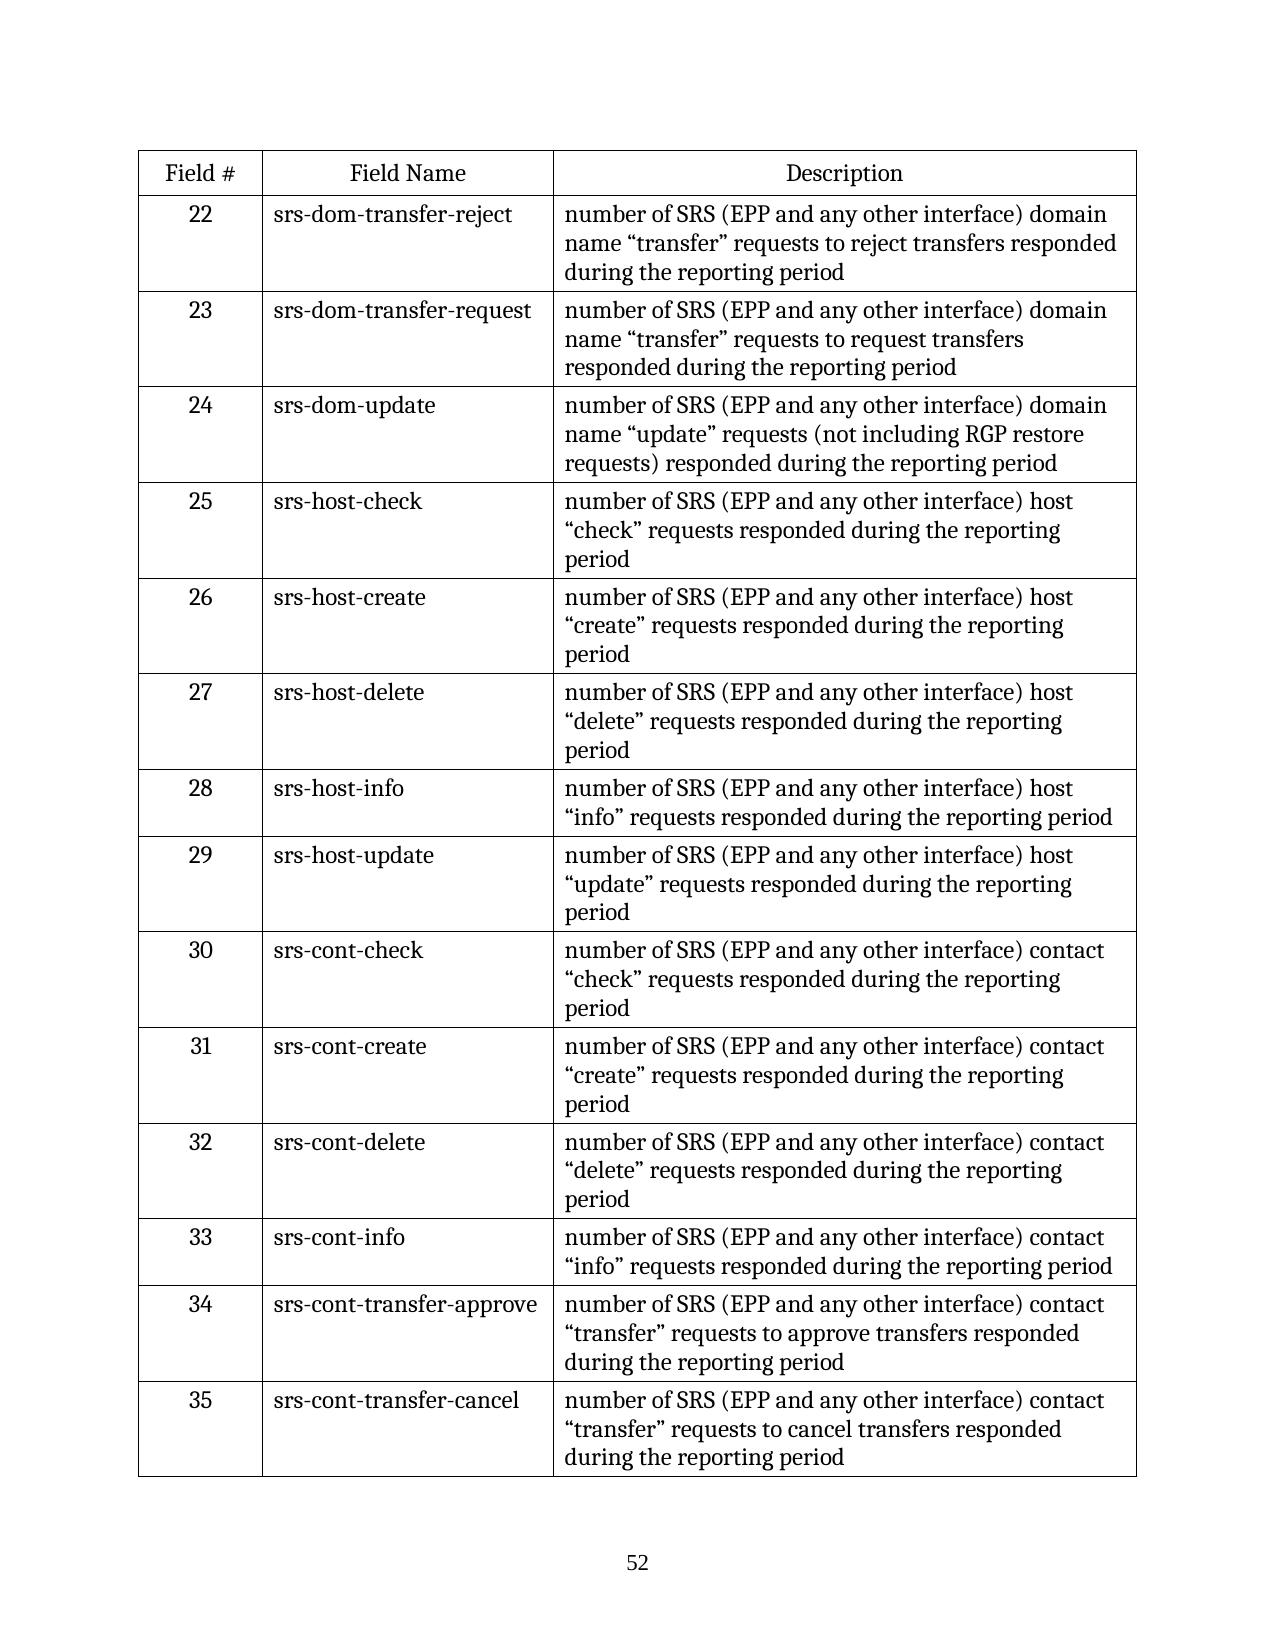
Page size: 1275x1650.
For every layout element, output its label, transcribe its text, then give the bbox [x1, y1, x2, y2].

table_cell 33 [139, 1219, 262, 1285]
table_cell number of SRS (EPP and any other interface) host “update” requests responded during the reporting period [554, 837, 1136, 931]
table_cell 32 [139, 1124, 262, 1218]
table_cell 35 [139, 1382, 262, 1476]
table_cell 29 [139, 837, 262, 931]
table_cell srs-host-info [263, 770, 553, 836]
table_cell 25 [139, 483, 262, 577]
table_cell srs-cont-info [263, 1219, 553, 1285]
table_cell srs-cont-transfer-approve [263, 1286, 553, 1381]
table_cell srs-cont-delete [263, 1124, 553, 1218]
table_cell number of SRS (EPP and any other interface) contact “create” requests responded during the reporting period [554, 1028, 1136, 1122]
table_cell 31 [139, 1028, 262, 1122]
table_cell number of SRS (EPP and any other interface) contact “transfer” requests to approve transfers responded during the reporting period [554, 1286, 1136, 1381]
table_cell srs-dom-update [263, 387, 553, 482]
table_cell number of SRS (EPP and any other interface) host “delete” requests responded during the reporting period [554, 674, 1136, 769]
table_cell number of SRS (EPP and any other interface) host “check” requests responded during the reporting period [554, 483, 1136, 577]
table_cell number of SRS (EPP and any other interface) contact “delete” requests responded during the reporting period [554, 1124, 1136, 1218]
table_header Field # [139, 151, 262, 195]
table_cell srs-cont-check [263, 932, 553, 1027]
table_cell srs-dom-transfer-reject [263, 196, 553, 291]
table_cell number of SRS (EPP and any other interface) contact “info” requests responded during the reporting period [554, 1219, 1136, 1285]
table_cell 24 [139, 387, 262, 482]
table_cell number of SRS (EPP and any other interface) domain name “transfer” requests to request transfers responded during the reporting period [554, 292, 1136, 386]
table_cell 30 [139, 932, 262, 1027]
table_cell number of SRS (EPP and any other interface) host “info” requests responded during the reporting period [554, 770, 1136, 836]
table_cell srs-host-update [263, 837, 553, 931]
table_cell 28 [139, 770, 262, 836]
table_header Description [554, 151, 1136, 195]
table_cell 34 [139, 1286, 262, 1381]
table_cell srs-dom-transfer-request [263, 292, 553, 386]
table_cell number of SRS (EPP and any other interface) contact “transfer” requests to cancel transfers responded during the reporting period [554, 1382, 1136, 1476]
table_cell srs-host-create [263, 579, 553, 673]
table_cell number of SRS (EPP and any other interface) domain name “transfer” requests to reject transfers responded during the reporting period [554, 196, 1136, 291]
table_cell number of SRS (EPP and any other interface) domain name “update” requests (not including RGP restore requests) responded during the reporting period [554, 387, 1136, 482]
table_cell number of SRS (EPP and any other interface) host “create” requests responded during the reporting period [554, 579, 1136, 673]
table_cell number of SRS (EPP and any other interface) contact “check” requests responded during the reporting period [554, 932, 1136, 1027]
table_cell srs-cont-transfer-cancel [263, 1382, 553, 1476]
table_header Field Name [263, 151, 553, 195]
table_cell srs-cont-create [263, 1028, 553, 1122]
table_cell 22 [139, 196, 262, 291]
table_cell 26 [139, 579, 262, 673]
table_cell srs-host-delete [263, 674, 553, 769]
table_cell srs-host-check [263, 483, 553, 577]
table_cell 23 [139, 292, 262, 386]
table_cell 27 [139, 674, 262, 769]
